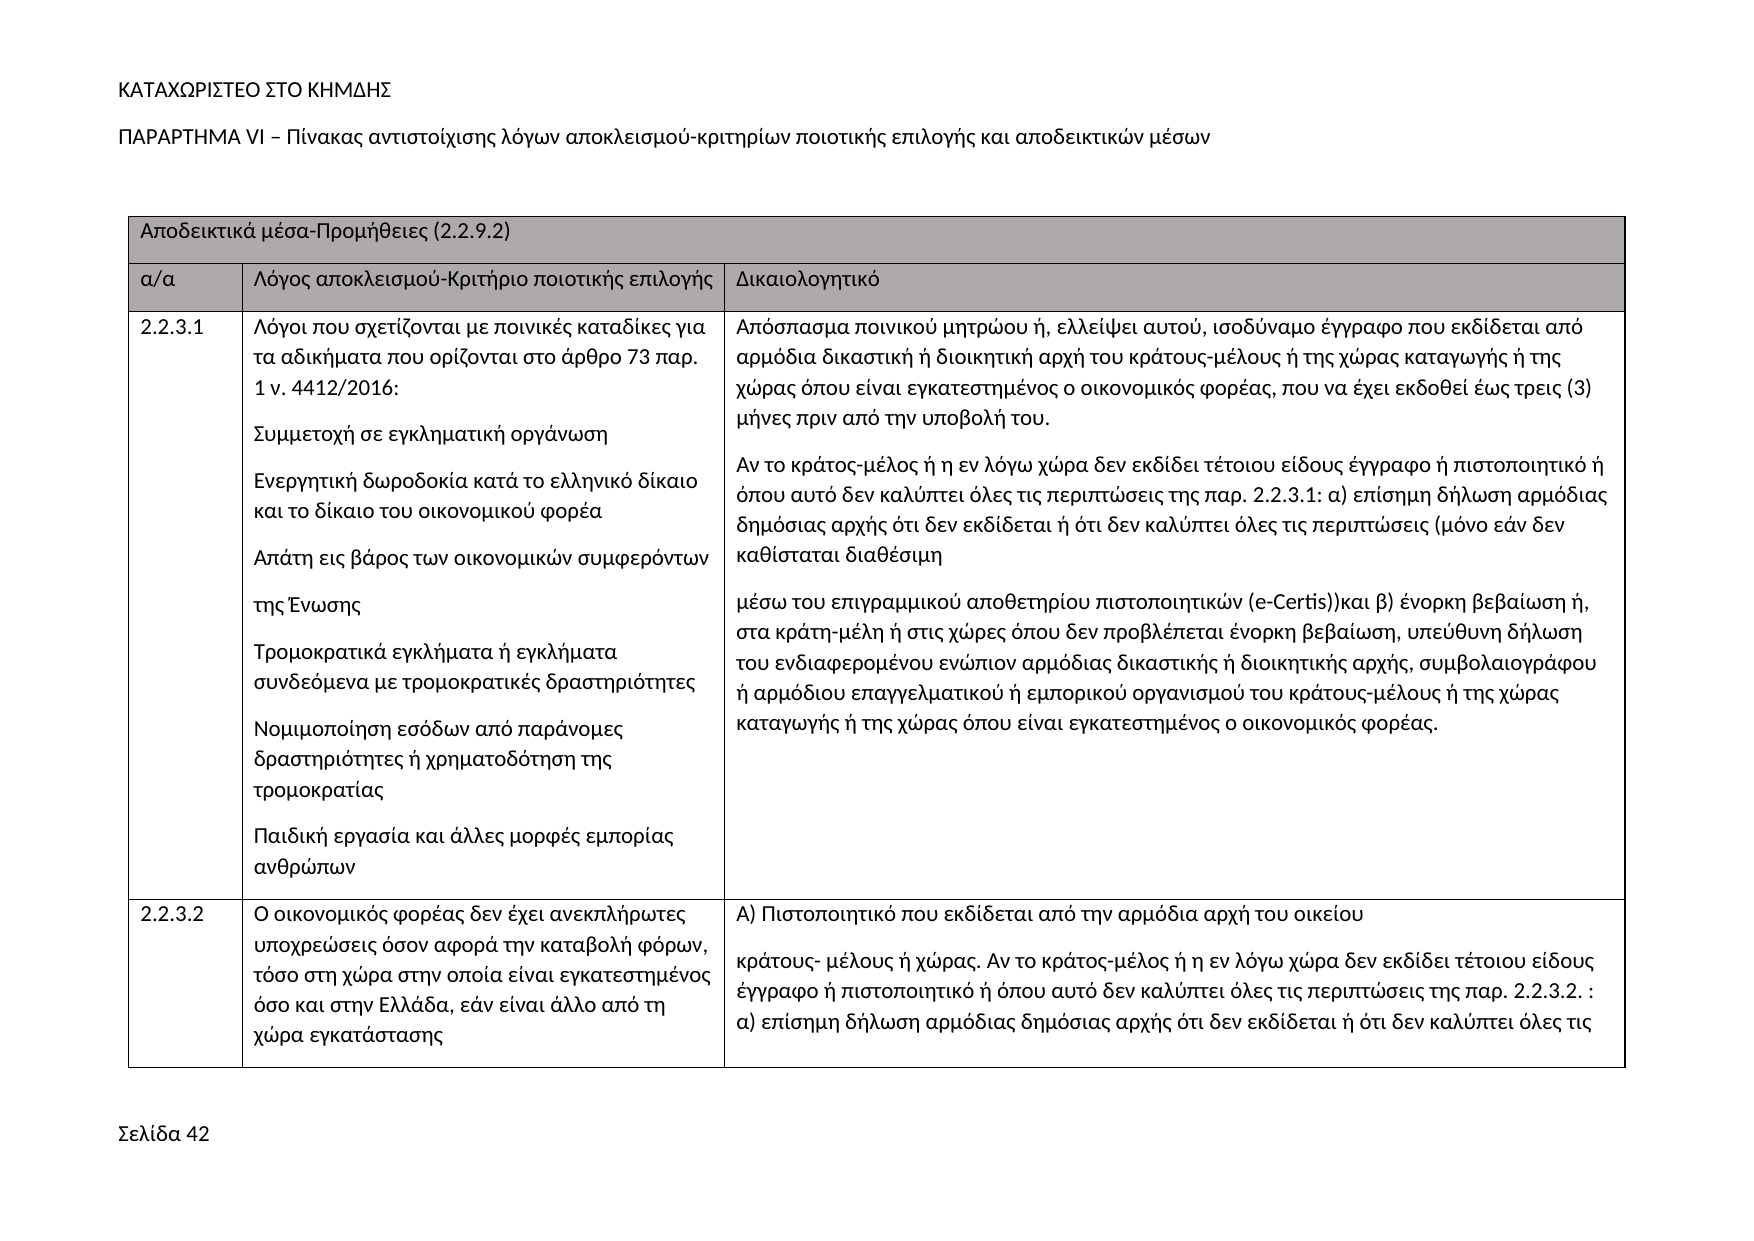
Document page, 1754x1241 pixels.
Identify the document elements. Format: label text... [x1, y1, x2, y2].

table_cell Λόγοι που σχετίζονται με ποινικές καταδίκες για τα αδικήματα που ορίζονται στο άρθρο 73 παρ. 1 ν. 4412/2016: Συμμετοχή σε εγκληματική οργάνωση Ενεργητική δωροδοκία κατά το ελληνικό δίκαιο και το δίκαιο του οικονομικού φορέα Απάτη εις βάρος των οικονομικών συμφερόντων της Ένωσης Τρομοκρατικά εγκλήματα ή εγκλήματα συνδεόμενα με τρομοκρατικές δραστηριότητες Νομιμοποίηση εσόδων από παράνομες δραστηριότητες ή χρηματοδότηση της τρομοκρατίας Παιδική εργασία και άλλες μορφές εμπορίας ανθρώπων [243, 312, 724, 898]
table_cell Λόγος αποκλεισμού-Κριτήριο ποιοτικής επιλογής [243, 264, 724, 311]
table_header Αποδεικτικά μέσα-Προμήθειες (2.2.9.2) [129, 217, 1624, 263]
table_cell Δικαιολογητικό [725, 264, 1624, 311]
table_cell 2.2.3.1 [129, 312, 242, 898]
table_cell α/α [129, 264, 242, 311]
text ΠΑΡΑΡΤΗΜΑ VI – Πίνακας αντιστοίχισης λόγων αποκλεισμού-κριτηρίων ποιοτικής επιλογής και αποδεικτικών μέσων [118, 122, 1636, 150]
table_cell Απόσπασμα ποινικού μητρώου ή, ελλείψει αυτού, ισοδύναμο έγγραφο που εκδίδεται από αρμόδια δικαστική ή διοικητική αρχή του κράτους-μέλους ή της χώρας καταγωγής ή της χώρας όπου είναι εγκατεστημένος ο οικονομικός φορέας, που να έχει εκδοθεί έως τρεις (3) μήνες πριν από την υποβολή του. Αν το κράτος-μέλος ή η εν λόγω χώρα δεν εκδίδει τέτοιου είδους έγγραφο ή πιστοποιητικό ή όπου αυτό δεν καλύπτει όλες τις περιπτώσεις της παρ. 2.2.3.1: α) επίσημη δήλωση αρμόδιας δημόσιας αρχής ότι δεν εκδίδεται ή ότι δεν καλύπτει όλες τις περιπτώσεις (μόνο εάν δεν καθίσταται διαθέσιμη μέσω του επιγραμμικού αποθετηρίου πιστοποιητικών (e-Certis))και β) ένορκη βεβαίωση ή, στα κράτη-μέλη ή στις χώρες όπου δεν προβλέπεται ένορκη βεβαίωση, υπεύθυνη δήλωση του ενδιαφερομένου ενώπιον αρμόδιας δικαστικής ή διοικητικής αρχής, συμβολαιογράφου ή αρμόδιου επαγγελματικού ή εμπορικού οργανισμού του κράτους-μέλους ή της χώρας καταγωγής ή της χώρας όπου είναι εγκατεστημένος ο οικονομικός φορέας. [725, 312, 1624, 898]
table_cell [725, 900, 1624, 1067]
table_cell 2.2.3.2 [129, 900, 242, 1067]
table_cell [243, 900, 724, 1067]
